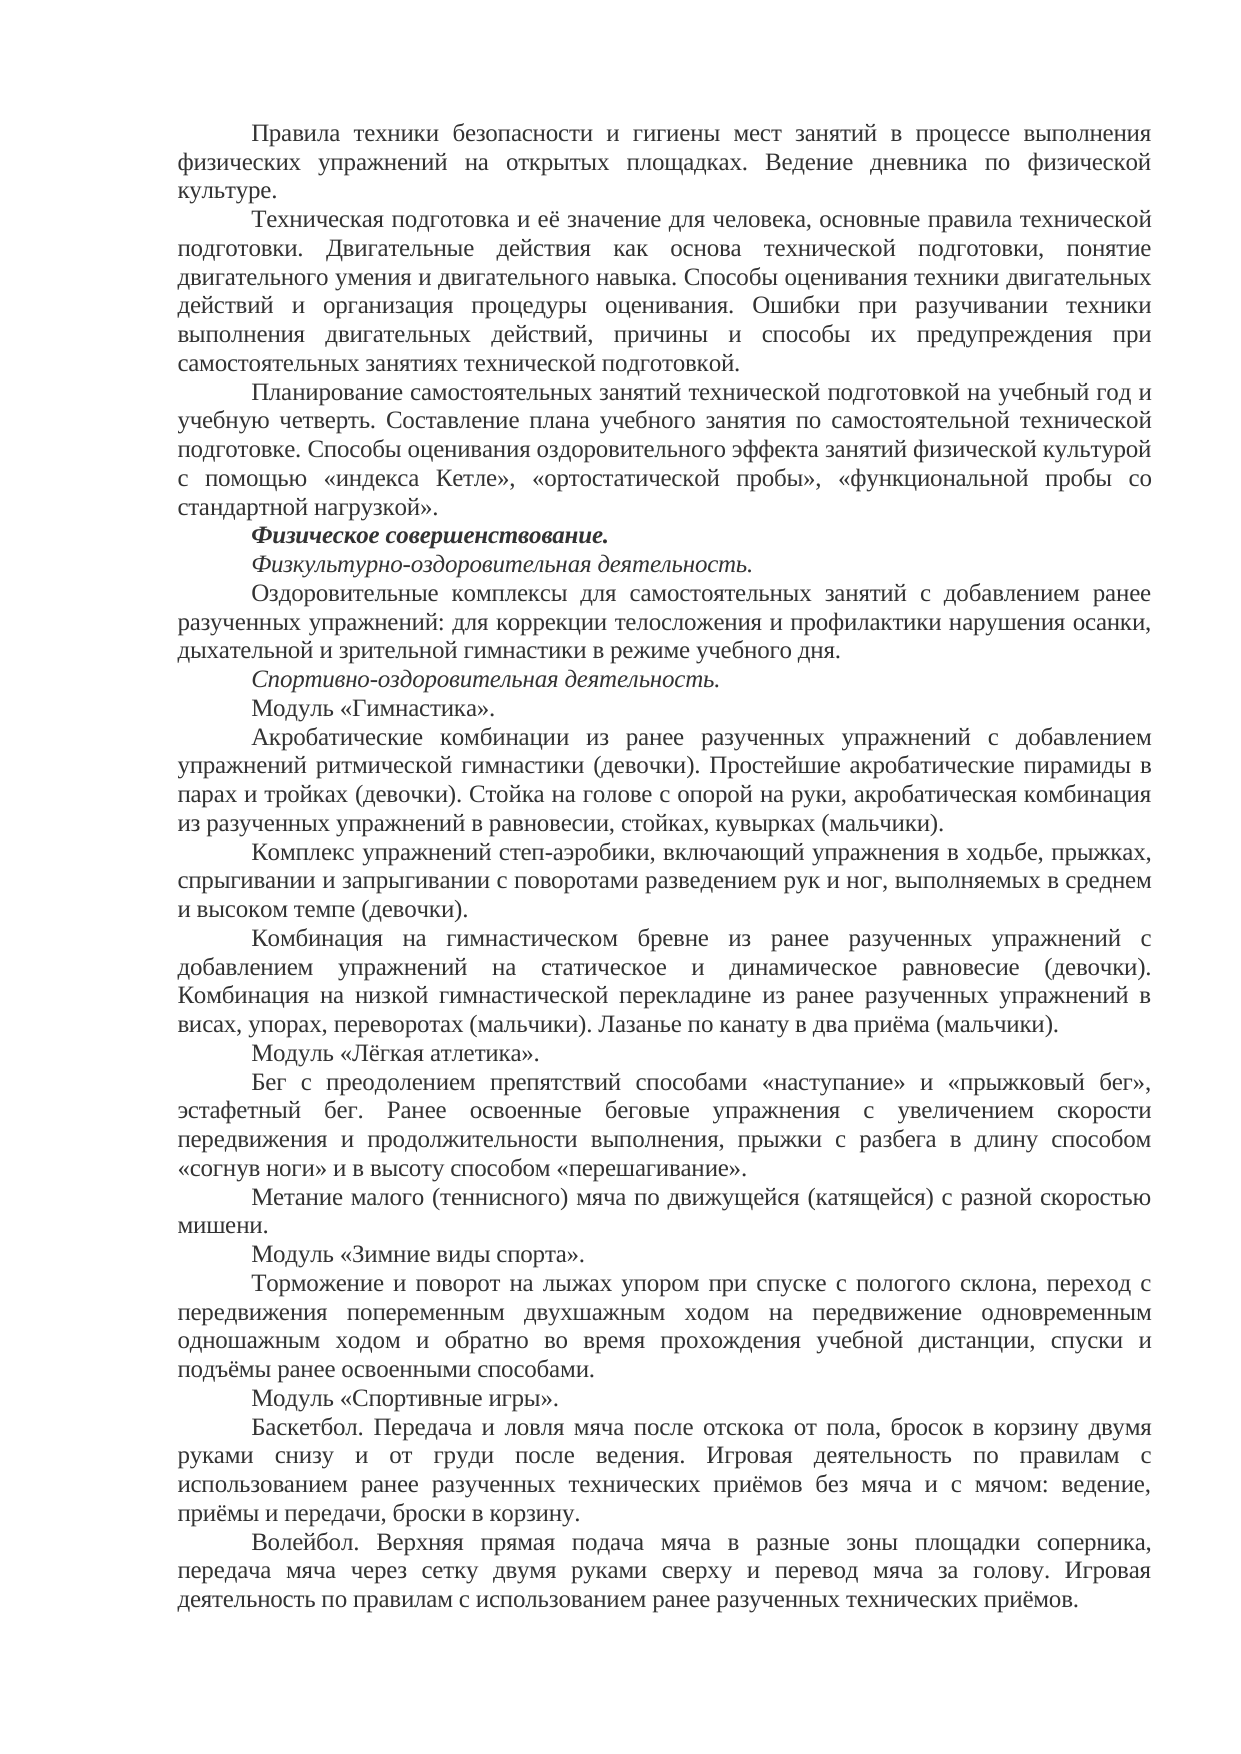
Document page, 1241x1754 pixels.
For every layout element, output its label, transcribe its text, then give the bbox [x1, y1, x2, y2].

text Бег с преодолением препятствий способами «наступание» и «прыжковый бег», эстафетный бег. Ранее освоенные беговые упражнения с увеличением скорости передвижения и продолжительности выполнения, прыжки с разбега в длину способом «согнув ноги» и в высоту способом «перешагивание». [177, 1067, 1152, 1182]
text Метание малого (теннисного) мяча по движущейся (катящейся) с разной скоростью мишени. [177, 1182, 1152, 1239]
text Физическое совершенствование. [177, 521, 1152, 549]
text Физкультурно-оздоровительная деятельность. [177, 549, 1152, 578]
text Торможение и поворот на лыжах упором при спуске с пологого склона, переход с передвижения попеременным двухшажным ходом на передвижение одновременным одношажным ходом и обратно во время прохождения учебной дистанции, спуски и подъёмы ранее освоенными способами. [177, 1268, 1152, 1383]
text Модуль «Спортивные игры». [177, 1383, 1152, 1412]
text Спортивно-оздоровительная деятельность. [177, 664, 1152, 693]
text Модуль «Зимние виды спорта». [177, 1239, 1152, 1268]
text Оздоровительные комплексы для самостоятельных занятий с добавлением ранее разученных упражнений: для коррекции телосложения и профилактики нарушения осанки, дыхательной и зрительной гимнастики в режиме учебного дня. [177, 578, 1152, 664]
text Модуль «Гимнастика». [177, 693, 1152, 722]
text Модуль «Лёгкая атлетика». [177, 1038, 1152, 1067]
text Техническая подготовка и её значение для человека, основные правила технической подготовки. Двигательные действия как основа технической подготовки, понятие двигательного умения и двигательного навыка. Способы оценивания техники двигательных действий и организация процедуры оценивания. Ошибки при разучивании техники выполнения двигательных действий, причины и способы их предупреждения при самостоятельных занятиях технической подготовкой. [177, 204, 1152, 377]
text Волейбол. Верхняя прямая подача мяча в разные зоны площадки соперника, передача мяча через сетку двумя руками сверху и перевод мяча за голову. Игровая деятельность по правилам с использованием ранее разученных технических приёмов. [177, 1527, 1152, 1613]
text Правила техники безопасности и гигиены мест занятий в процессе выполнения физических упражнений на открытых площадках. Ведение дневника по физической культуре. [177, 118, 1152, 204]
text Баскетбол. Передача и ловля мяча после отскока от пола, бросок в корзину двумя руками снизу и от груди после ведения. Игровая деятельность по правилам с использованием ранее разученных технических приёмов без мяча и с мячом: ведение, приёмы и передачи, броски в корзину. [177, 1412, 1152, 1527]
text Комплекс упражнений степ-аэробики, включающий упражнения в ходьбе, прыжках, спрыгивании и запрыгивании с поворотами разведением рук и ног, выполняемых в среднем и высоком темпе (девочки). [177, 837, 1152, 923]
text Комбинация на гимнастическом бревне из ранее разученных упражнений с добавлением упражнений на статическое и динамическое равновесие (девочки). Комбинация на низкой гимнастической перекладине из ранее разученных упражнений в висах, упорах, переворотах (мальчики). Лазанье по канату в два приёма (мальчики). [177, 923, 1152, 1038]
text Акробатические комбинации из ранее разученных упражнений с добавлением упражнений ритмической гимнастики (девочки). Простейшие акробатические пирамиды в парах и тройках (девочки). Стойка на голове с опорой на руки, акробатическая комбинация из разученных упражнений в равновесии, стойках, кувырках (мальчики). [177, 722, 1152, 837]
text Планирование самостоятельных занятий технической подготовкой на учебный год и учебную четверть. Составление плана учебного занятия по самостоятельной технической подготовке. Способы оценивания оздоровительного эффекта занятий физической культурой с помощью «индекса Кетле», «ортостатической пробы», «функциональной пробы со стандартной нагрузкой». [177, 377, 1152, 521]
